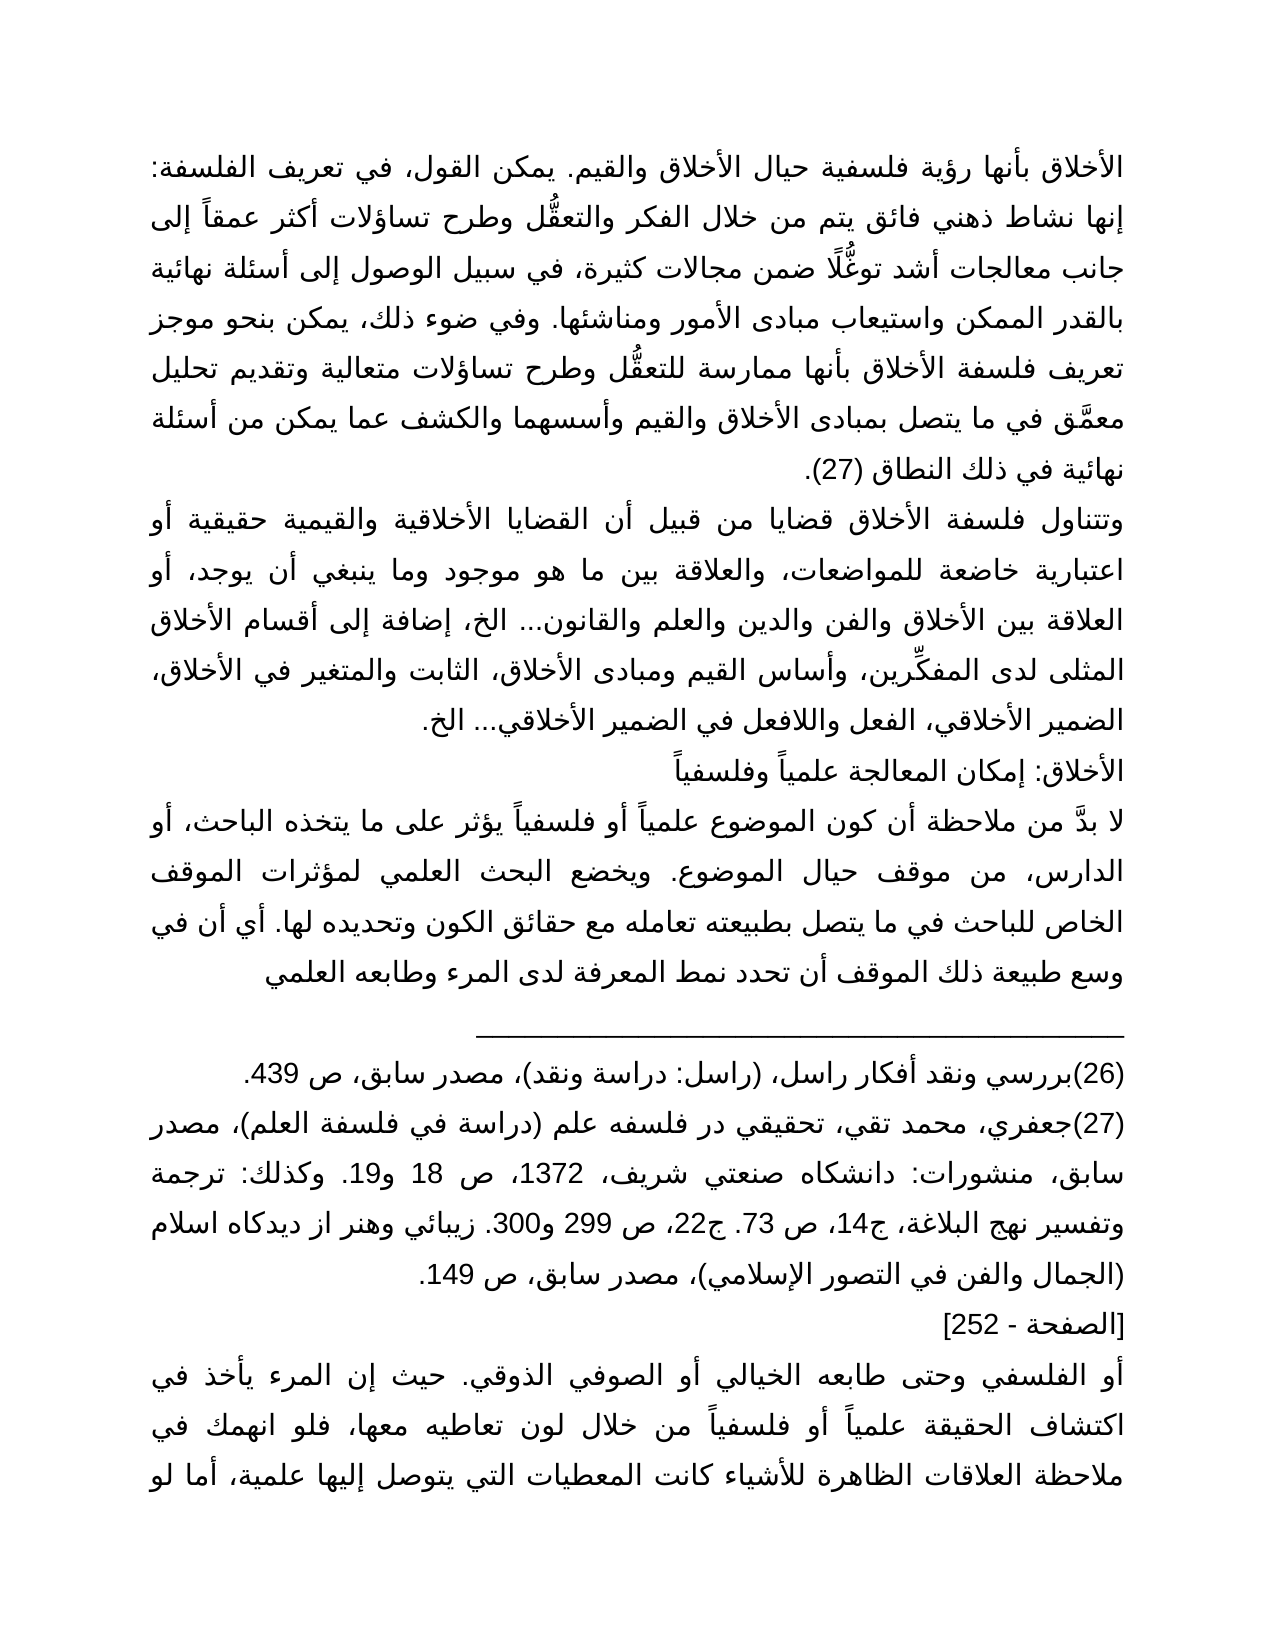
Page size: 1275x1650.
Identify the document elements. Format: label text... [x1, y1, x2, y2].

text وتتناول فلسفة الأخلاق قضايا من قبيل أن القضايا الأخلاقية والقيمية حقيقية أو اعتبارية خاضعة للمواضعات، والعلاقة بين ما هو موجود وما ينبغي أن يوجد، أو العلاقة بين الأخلاق والفن والدين والعلم والقانون... الخ، إضافة إلى أقسام الأخلاق المثلى لدى المفكِّرين، وأساس القيم ومبادى الأخلاق، الثابت والمتغير في الأخلاق، الضمير الأخلاقي، الفعل واللافعل في الضمير الأخلاقي... الخ. [150, 502, 1125, 737]
text ________________________________________ [150, 1005, 1125, 1039]
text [150, 1357, 1125, 1492]
text (26)بررسي ونقد أفكار راسل، (راسل: دراسة ونقد)، مصدر سابق، ص 439. [150, 1056, 1125, 1089]
text [الصفحة - 252] [150, 1307, 1125, 1341]
text (27)جعفري، محمد تقي، تحقيقي در فلسفه علم (دراسة في فلسفة العلم)، مصدر سابق، منشورات: دانشكاه صنعتي شريف، 1372، ص 18 و19. وكذلك: ترجمة وتفسير نهج البلاغة، ج14، ص 73. ج22، ص 299 و300. زيبائي وهنر از ديدكاه اسلام (الجمال والفن في التصور الإسلامي)، مصدر سابق، ص 149. [150, 1106, 1125, 1290]
text الأخلاق: إمكان المعالجة علمياً وفلسفياً [150, 754, 1125, 787]
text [150, 150, 1125, 485]
text لا بدَّ من ملاحظة أن كون الموضوع علمياً أو فلسفياً يؤثر على ما يتخذه الباحث، أو الدارس، من موقف حيال الموضوع. ويخضع البحث العلمي لمؤثرات الموقف الخاص للباحث في ما يتصل بطبيعته تعامله مع حقائق الكون وتحديده لها. أي أن في وسع طبيعة ذلك الموقف أن تحدد نمط المعرفة لدى المرء وطابعه العلمي [150, 804, 1125, 988]
